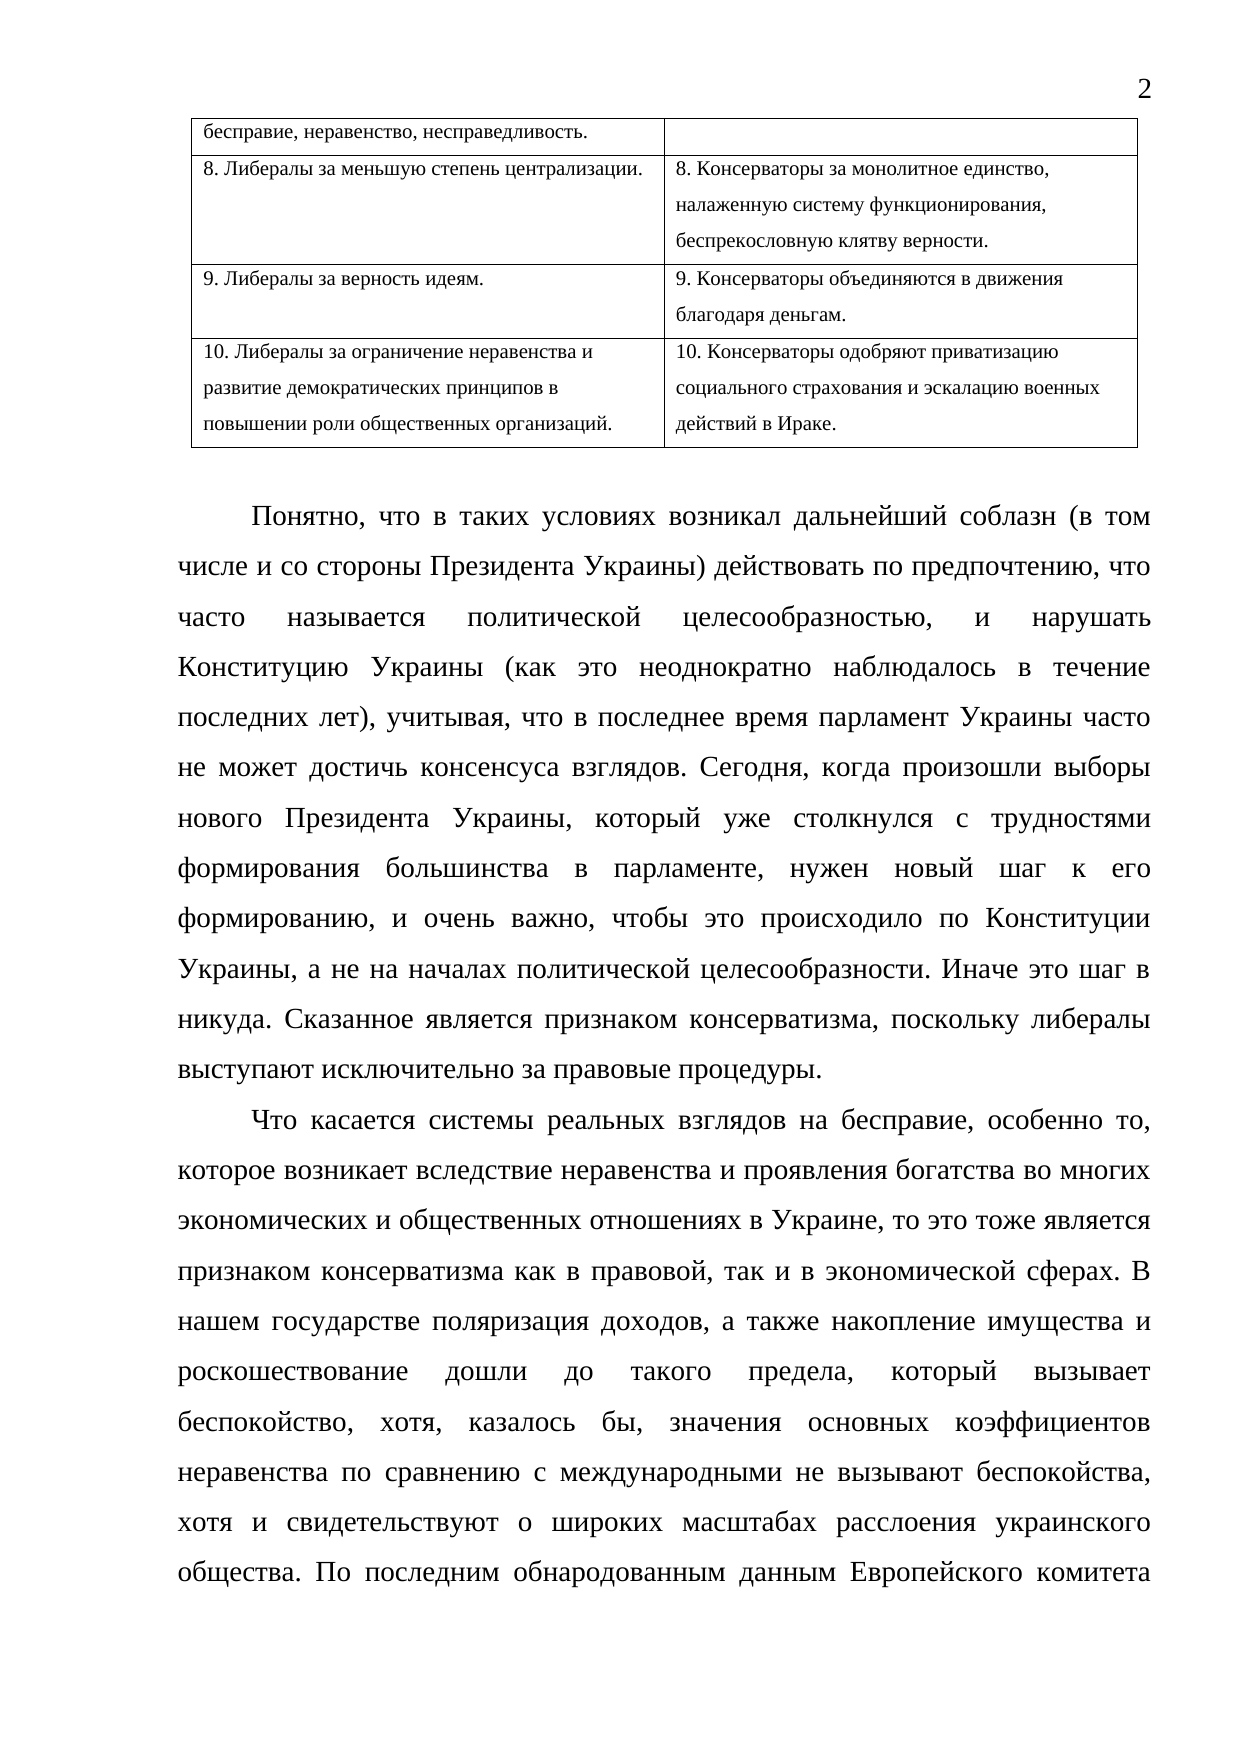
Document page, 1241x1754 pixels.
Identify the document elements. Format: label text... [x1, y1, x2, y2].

table_cell 10. Консерваторы одобряют приватизацию социального страхования и эскалацию военных действий в Ираке. [665, 339, 1137, 447]
table_cell 9. Либералы за верность идеям. [192, 265, 664, 337]
text Понятно, что в таких условиях возникал дальнейший соблазн (в том числе и со стороны Президента Украины) действовать по предпочтению, что часто называется политической целесообразностью, и нарушать Конституцию Украины (как это неоднократно наблюдалось в течение последних лет), учитывая, что в последнее время парламент Украины часто не может достичь консенсуса взглядов. Сегодня, когда произошли выборы нового Президента Украины, который уже столкнулся с трудностями формирования большинства в парламенте, нужен новый шаг к его формированию, и очень важно, чтобы это происходило по Конституции Украины, а не на началах политической целесообразности. Иначе это шаг в никуда. Сказанное является признаком консерватизма, поскольку либералы выступают исключительно за правовые процедуры. [177, 498, 1152, 1085]
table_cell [665, 119, 1137, 155]
table_cell 8. Консерваторы за монолитное единство, налаженную систему функционирования, беспрекословную клятву верности. [665, 156, 1137, 264]
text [177, 1102, 1152, 1588]
table_cell 8. Либералы за меньшую степень централизации. [192, 156, 664, 264]
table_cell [192, 119, 664, 155]
table_cell 10. Либералы за ограничение неравенства и развитие демократических принципов в повышении роли общественных организаций. [192, 339, 664, 447]
table_cell 9. Консерваторы объединяются в движения благодаря деньгам. [665, 265, 1137, 337]
